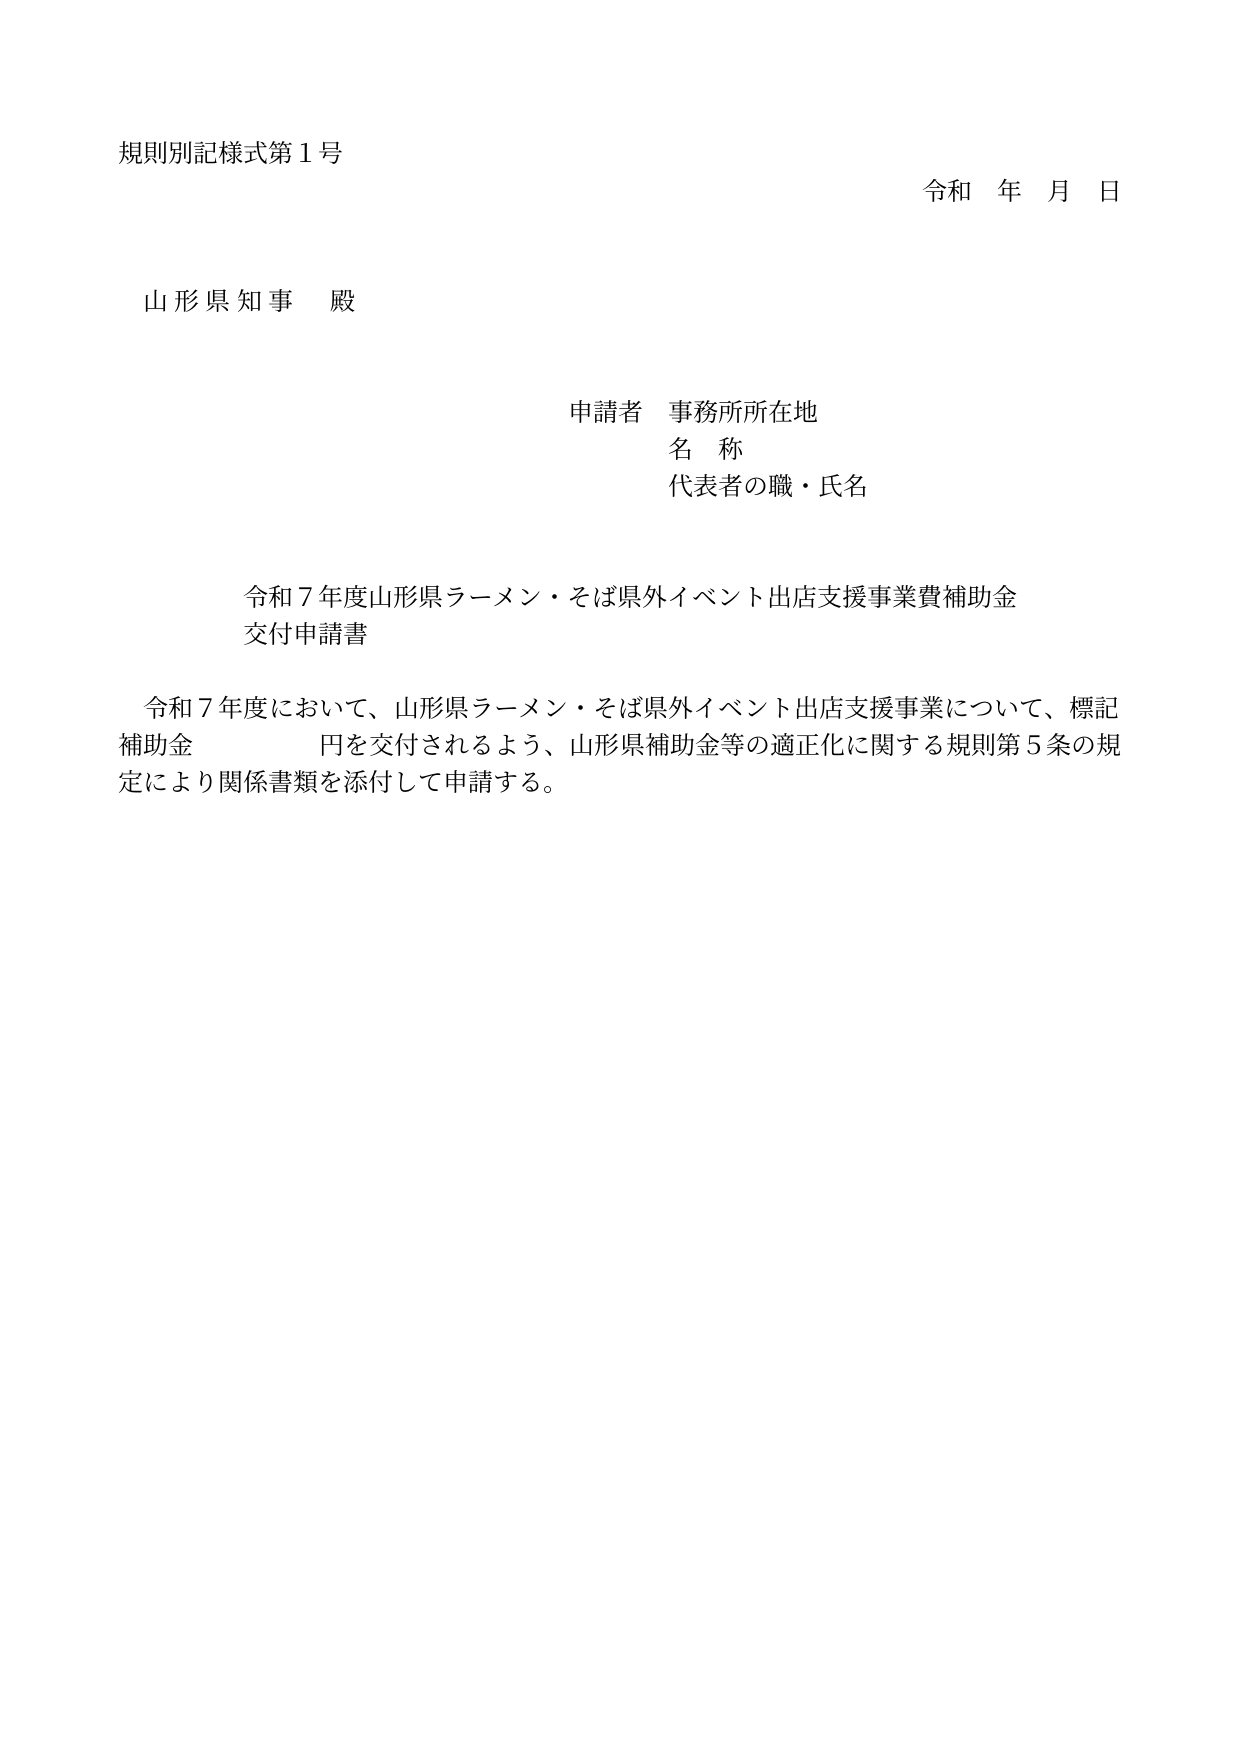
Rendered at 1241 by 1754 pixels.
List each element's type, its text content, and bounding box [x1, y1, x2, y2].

text 名 称 [118, 429, 1122, 466]
text 令和 年 月 日 [118, 171, 1122, 208]
text 令和７年度山形県ラーメン・そば県外イベント出店支援事業費補助金 [118, 577, 1122, 614]
text 規則別記様式第１号 [118, 134, 1122, 171]
text 山形県知事 殿 [118, 282, 1122, 318]
text 申請者 事務所所在地 [118, 392, 1122, 429]
text 令和７年度において、山形県ラーメン・そば県外イベント出店支援事業について、標記補助金 円を交付されるよう、山形県補助金等の適正化に関する規則第５条の規定により関係書類を添付して申請する。 [118, 688, 1122, 799]
text 交付申請書 [118, 614, 1122, 651]
text 代表者の職・氏名 [118, 466, 1122, 503]
